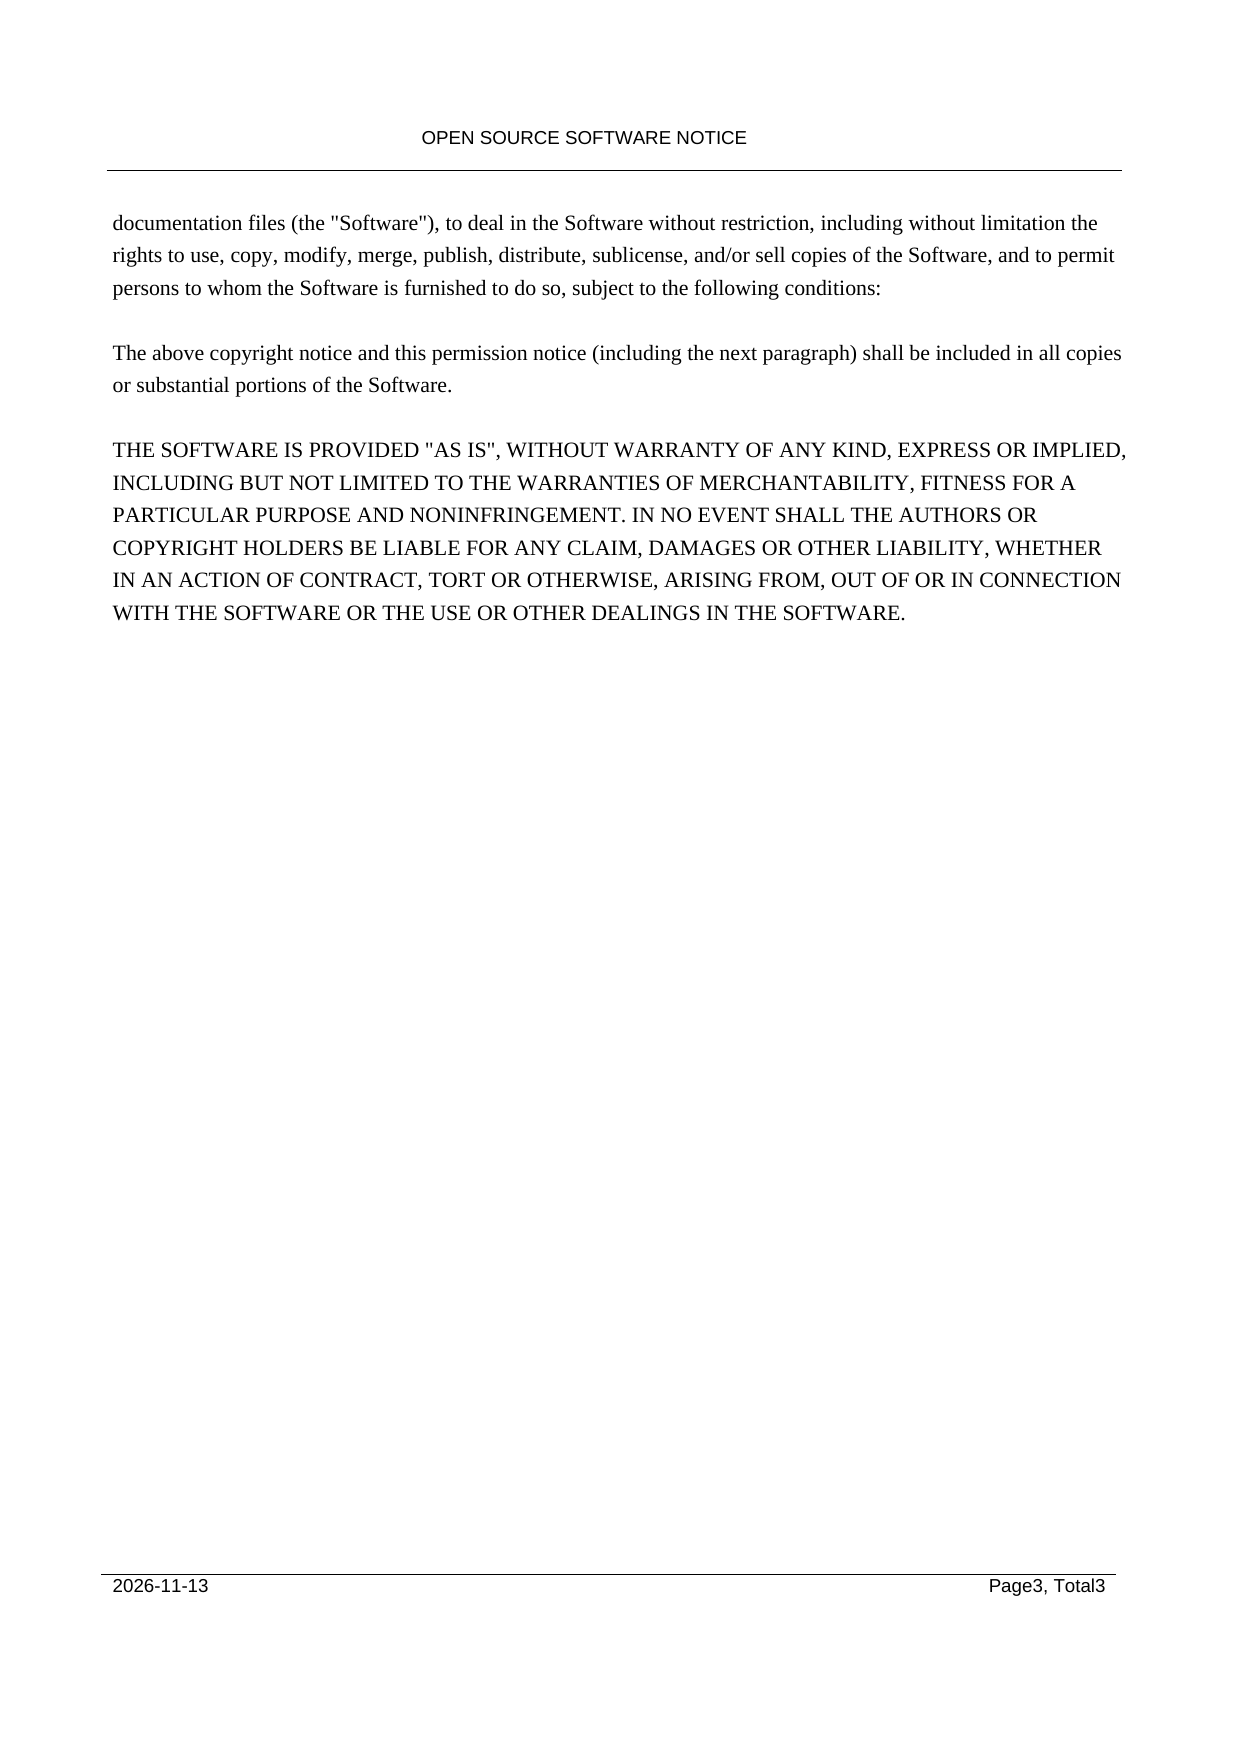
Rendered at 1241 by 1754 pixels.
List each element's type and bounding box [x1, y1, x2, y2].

text [112, 206, 1128, 629]
